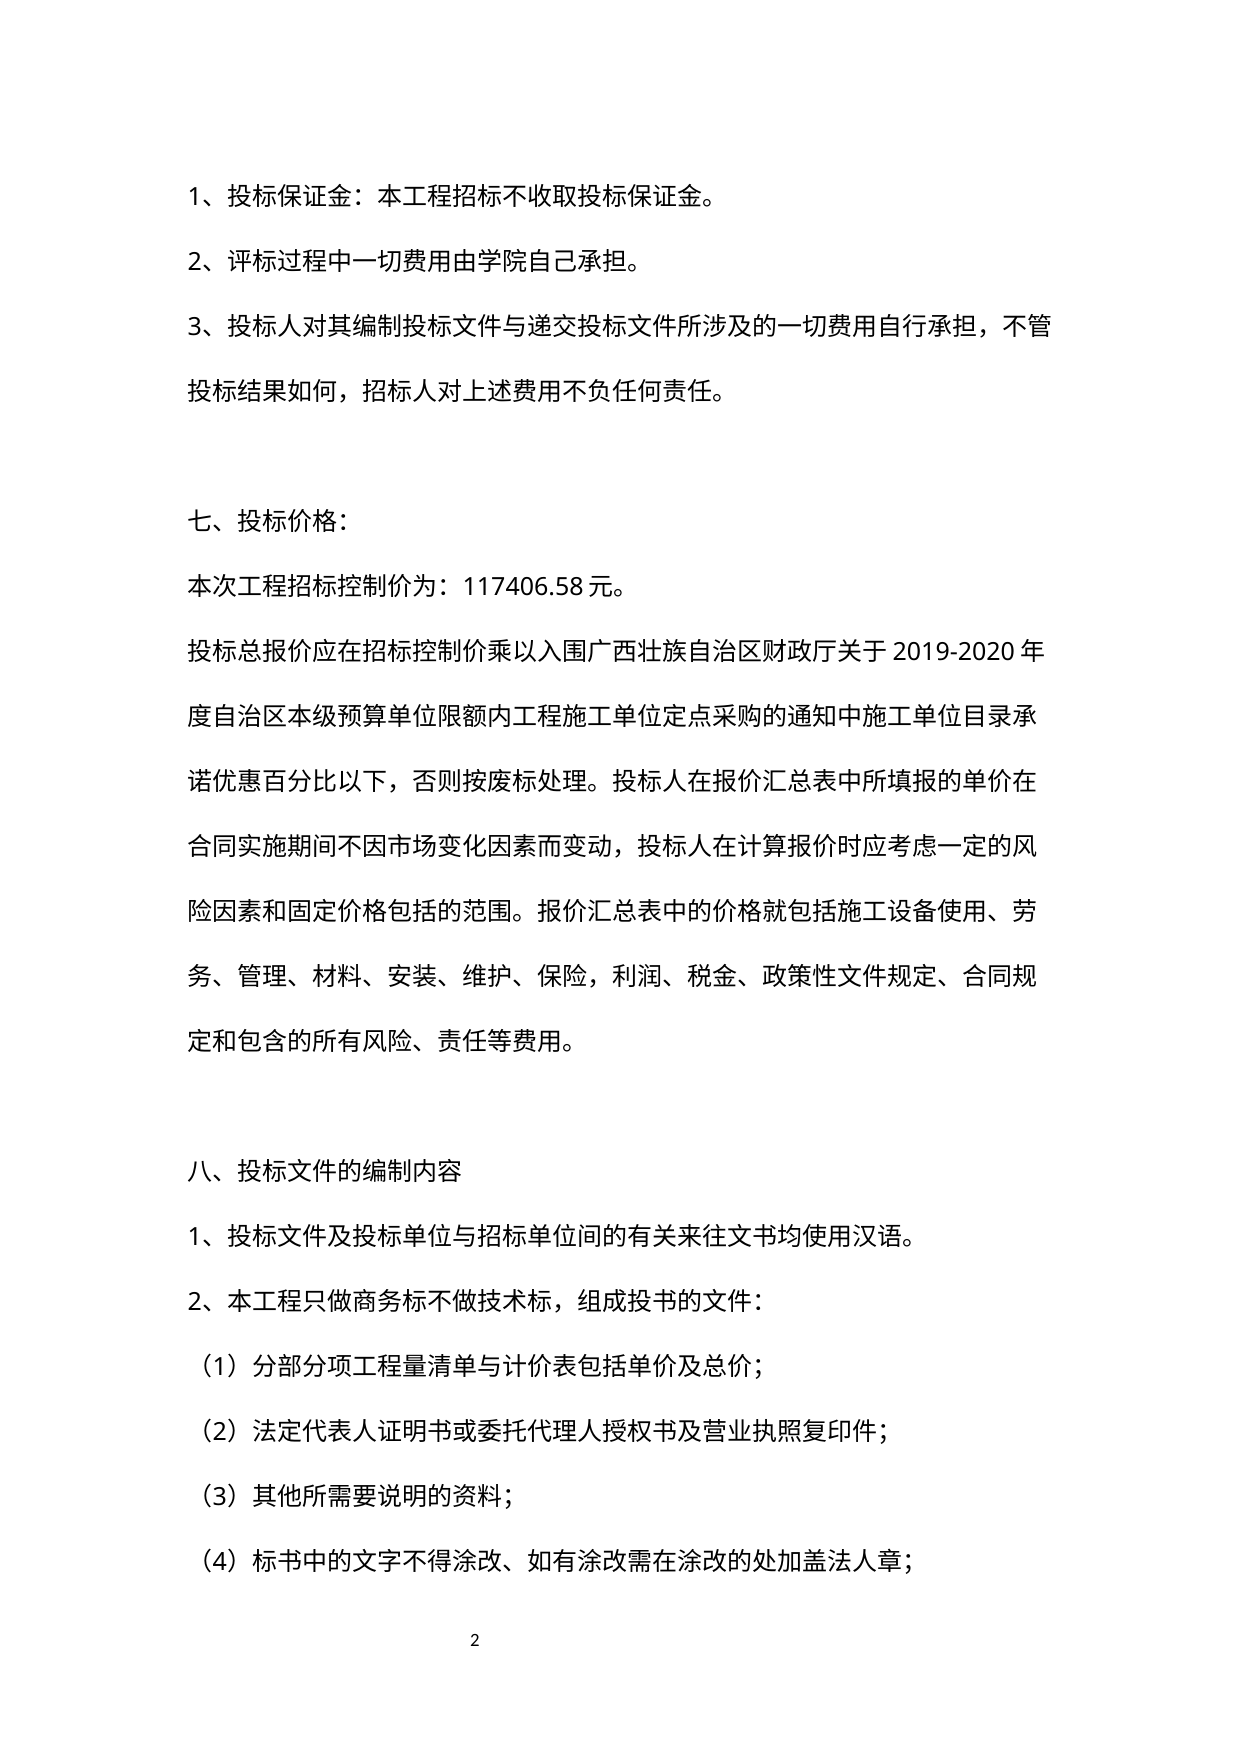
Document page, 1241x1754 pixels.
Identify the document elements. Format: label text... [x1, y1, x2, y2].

text （1）分部分项工程量清单与计价表包括单价及总价； [187, 1332, 1053, 1397]
text 2、评标过程中一切费用由学院自己承担。 [187, 227, 1053, 292]
text （2）法定代表人证明书或委托代理人授权书及营业执照复印件； [187, 1397, 1053, 1462]
text 1、投标文件及投标单位与招标单位间的有关来往文书均使用汉语。 [187, 1202, 1053, 1267]
text 2、本工程只做商务标不做技术标，组成投书的文件： [187, 1267, 1053, 1332]
text 七、投标价格： [187, 487, 1053, 552]
text 本次工程招标控制价为：117406.58元。 [187, 552, 1053, 617]
text （4）标书中的文字不得涂改、如有涂改需在涂改的处加盖法人章； [187, 1527, 1053, 1592]
text （3）其他所需要说明的资料； [187, 1462, 1053, 1527]
text 八、投标文件的编制内容 [187, 1137, 1053, 1202]
text 1、投标保证金：本工程招标不收取投标保证金。 [187, 162, 1053, 227]
text 投标总报价应在招标控制价乘以入围广西壮族自治区财政厅关于2019-2020年度自治区本级预算单位限额内工程施工单位定点采购的通知中施工单位目录承诺优惠百分比以下，否则按废标处理。投标人在报价汇总表中所填报的单价在合同实施期间不因市场变化因素而变动，投标人在计算报价时应考虑一定的风险因素和固定价格包括的范围。报价汇总表中的价格就包括施工设备使用、劳务、管理、材料、安装、维护、保险，利润、税金、政策性文件规定、合同规定和包含的所有风险、责任等费用。 [187, 617, 1053, 1072]
text 3、投标人对其编制投标文件与递交投标文件所涉及的一切费用自行承担，不管投标结果如何，招标人对上述费用不负任何责任。 [187, 292, 1053, 422]
